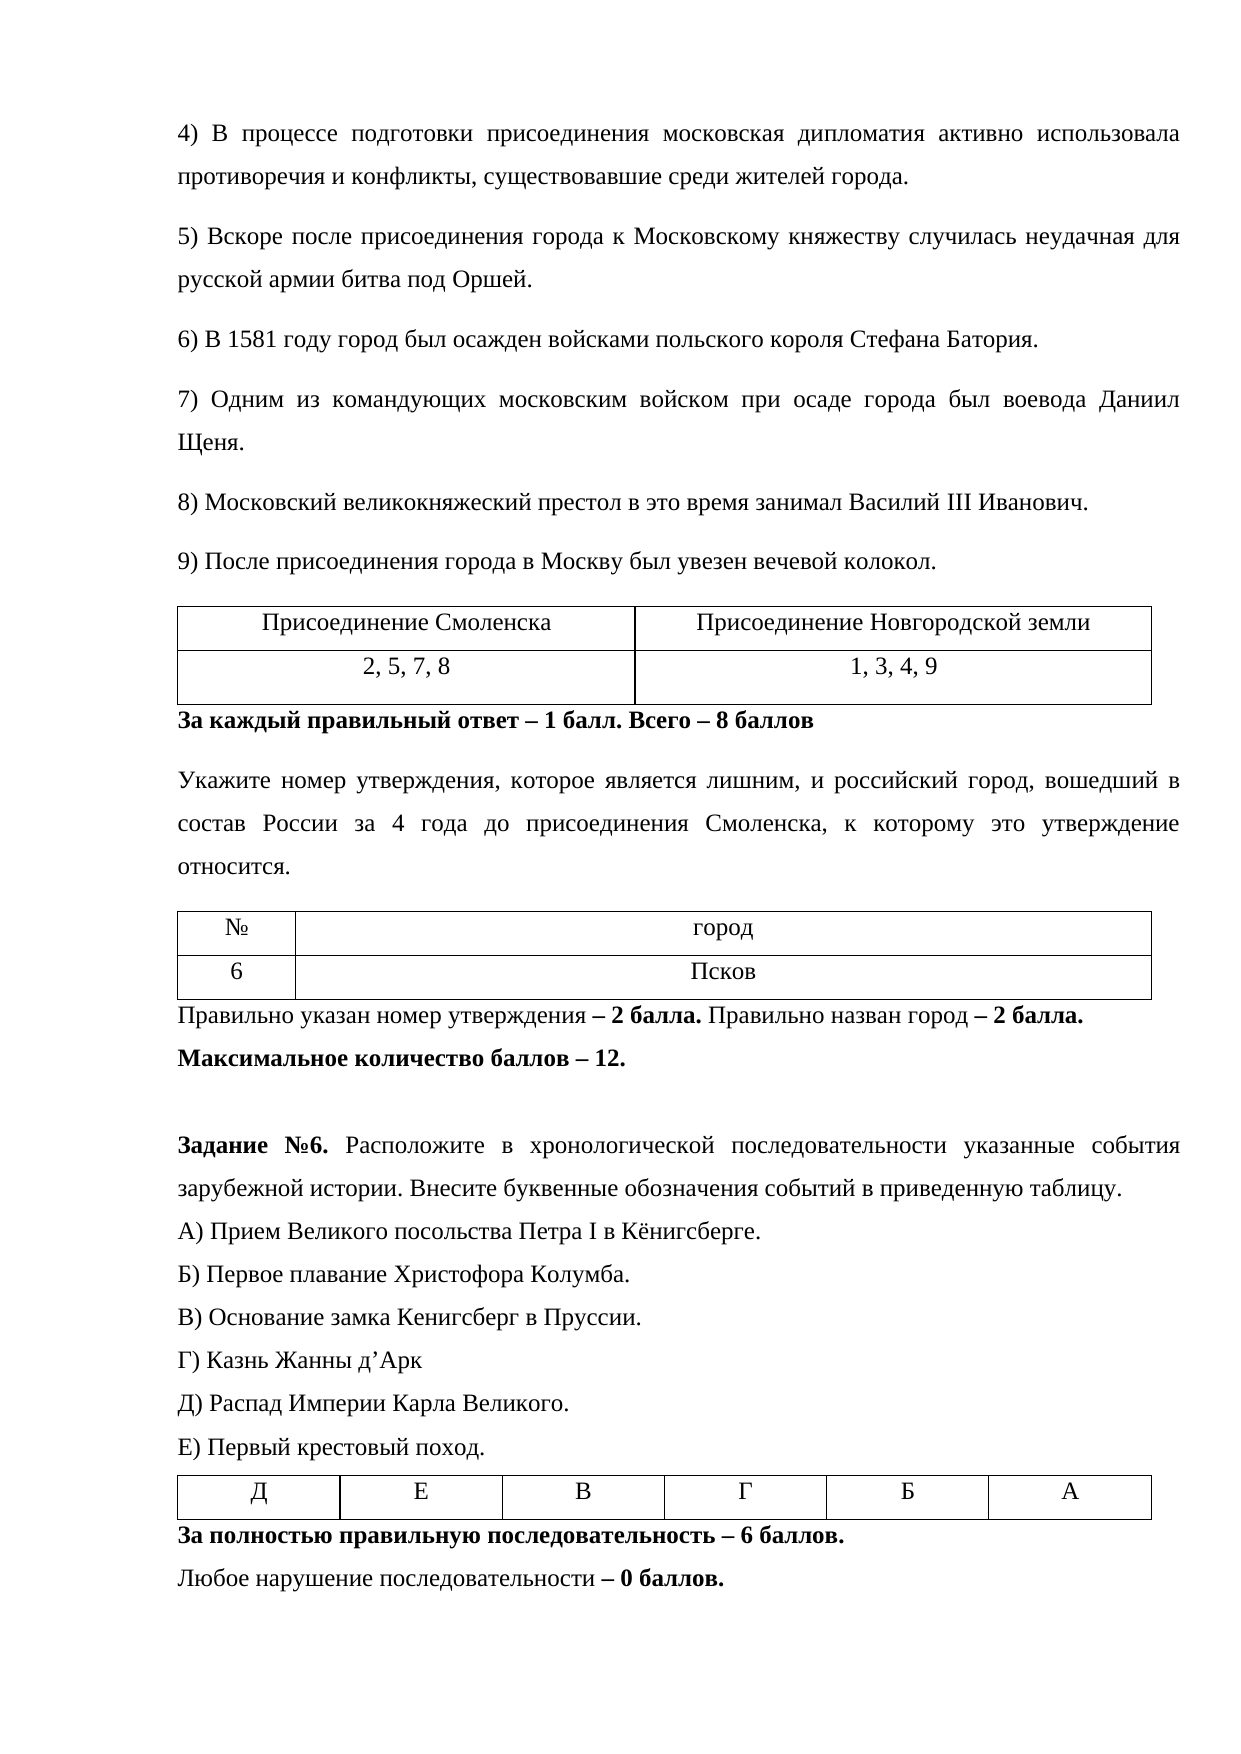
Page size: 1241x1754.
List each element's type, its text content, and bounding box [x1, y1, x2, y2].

text 5) Вскоре после присоединения города к Московскому княжеству случилась неудачная для русской армии битва под Оршей. [177, 221, 1181, 293]
text 6) В 1581 году город был осажден войсками польского короля Стефана Батория. [177, 324, 1181, 353]
text 8) Московский великокняжеский престол в это время занимал Василий III Иванович. [177, 487, 1181, 515]
text Задание №6. Расположите в хронологической последовательности указанные события зарубежной истории. Внесите буквенные обозначения событий в приведенную таблицу. [177, 1130, 1181, 1202]
text За полностью правильную последовательность – 6 баллов. [177, 1520, 1181, 1549]
table_cell Псков [296, 956, 1151, 999]
text Правильно указан номер утверждения – 2 балла. Правильно назван город – 2 балла. [177, 1000, 1181, 1029]
table_cell 1, 3, 4, 9 [636, 651, 1151, 704]
table_header А [989, 1476, 1151, 1519]
text 9) После присоединения города в Москву был увезен вечевой колокол. [177, 546, 1181, 575]
text Б) Первое плавание Христофора Колумба. [177, 1259, 1181, 1288]
table_cell 6 [178, 956, 295, 999]
table_header Присоединение Смоленска [178, 607, 634, 650]
table_cell 2, 5, 7, 8 [178, 651, 634, 704]
table_header Е [341, 1476, 502, 1519]
table_header Г [665, 1476, 826, 1519]
table_header В [503, 1476, 664, 1519]
text За каждый правильный ответ – 1 балл. Всего – 8 баллов [177, 705, 1181, 734]
text Е) Первый крестовый поход. [177, 1432, 1181, 1460]
table_header город [296, 912, 1151, 955]
text Г) Казнь Жанны д’Арк [177, 1345, 1181, 1374]
text Максимальное количество баллов – 12. [177, 1043, 1181, 1072]
text А) Прием Великого посольства Петра I в Кёнигсберге. [177, 1216, 1181, 1245]
table_header Присоединение Новгородской земли [636, 607, 1151, 650]
text Любое нарушение последовательности – 0 баллов. [177, 1563, 1181, 1592]
text 7) Одним из командующих московским войском при осаде города был воевода Даниил Щеня. [177, 384, 1181, 456]
text Укажите номер утверждения, которое является лишним, и российский город, вошедший в состав России за 4 года до присоединения Смоленска, к которому это утверждение относится. [177, 765, 1181, 880]
table_header Д [178, 1476, 339, 1519]
table_header Б [827, 1476, 988, 1519]
text Д) Распад Империи Карла Великого. [177, 1388, 1181, 1417]
table_header № [178, 912, 295, 955]
text 4) В процессе подготовки присоединения московская дипломатия активно использовала противоречия и конфликты, существовавшие среди жителей города. [177, 118, 1181, 190]
text В) Основание замка Кенигсберг в Пруссии. [177, 1302, 1181, 1331]
